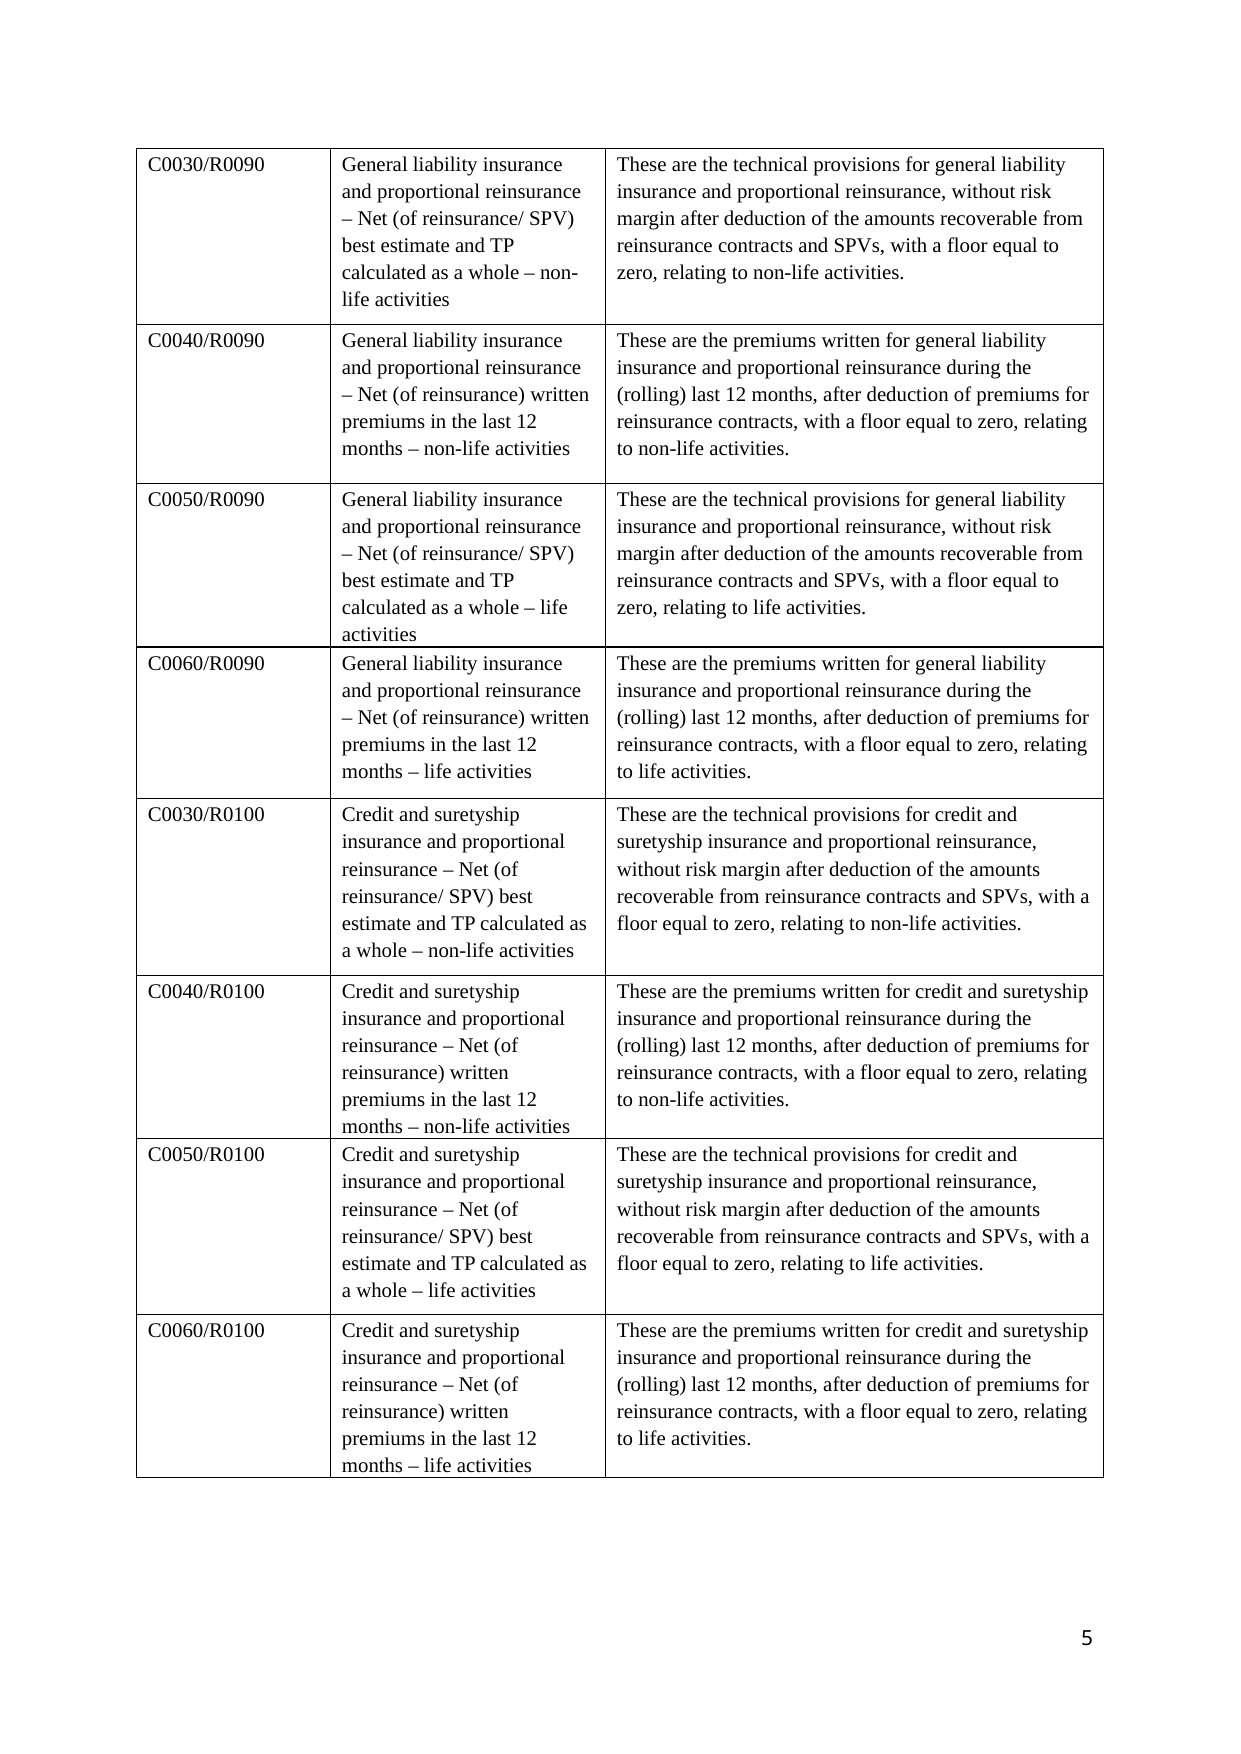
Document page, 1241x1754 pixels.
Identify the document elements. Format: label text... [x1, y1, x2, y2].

table_cell These are the technical provisions for general liability insurance and proportional reinsurance, without risk margin after deduction of the amounts recoverable from reinsurance contracts and SPVs, with a floor equal to zero, relating to non-life activities. [606, 149, 1103, 323]
table_cell Credit and suretyship insurance and proportional reinsurance – Net (of reinsurance/ SPV) best estimate and TP calculated as a whole – non-life activities [331, 799, 605, 975]
table_cell These are the premiums written for general liability insurance and proportional reinsurance during the (rolling) last 12 months, after deduction of premiums for reinsurance contracts, with a floor equal to zero, relating to non-life activities. [606, 325, 1103, 483]
table_cell Credit and suretyship insurance and proportional reinsurance – Net (of reinsurance) written premiums in the last 12 months – life activities [331, 1315, 605, 1477]
table_cell Credit and suretyship insurance and proportional reinsurance – Net (of reinsurance/ SPV) best estimate and TP calculated as a whole – life activities [331, 1139, 605, 1313]
table_cell C0060/R0090 [137, 648, 330, 798]
table_cell General liability insurance and proportional reinsurance – Net (of reinsurance) written premiums in the last 12 months – non-life activities [331, 325, 605, 483]
table_cell C0030/R0090 [137, 149, 330, 323]
table_cell These are the technical provisions for general liability insurance and proportional reinsurance, without risk margin after deduction of the amounts recoverable from reinsurance contracts and SPVs, with a floor equal to zero, relating to life activities. [606, 484, 1103, 646]
table_cell These are the premiums written for general liability insurance and proportional reinsurance during the (rolling) last 12 months, after deduction of premiums for reinsurance contracts, with a floor equal to zero, relating to life activities. [606, 648, 1103, 798]
table_cell These are the technical provisions for credit and suretyship insurance and proportional reinsurance, without risk margin after deduction of the amounts recoverable from reinsurance contracts and SPVs, with a floor equal to zero, relating to non-life activities. [606, 799, 1103, 975]
table_cell C0040/R0100 [137, 976, 330, 1138]
table_cell C0060/R0100 [137, 1315, 330, 1477]
table_cell General liability insurance and proportional reinsurance – Net (of reinsurance/ SPV) best estimate and TP calculated as a whole – life activities [331, 484, 605, 646]
table_cell These are the technical provisions for credit and suretyship insurance and proportional reinsurance, without risk margin after deduction of the amounts recoverable from reinsurance contracts and SPVs, with a floor equal to zero, relating to life activities. [606, 1139, 1103, 1313]
table_cell These are the premiums written for credit and suretyship insurance and proportional reinsurance during the (rolling) last 12 months, after deduction of premiums for reinsurance contracts, with a floor equal to zero, relating to life activities. [606, 1315, 1103, 1477]
table_cell C0030/R0100 [137, 799, 330, 975]
table_cell C0040/R0090 [137, 325, 330, 483]
table_cell C0050/R0090 [137, 484, 330, 646]
table_cell These are the premiums written for credit and suretyship insurance and proportional reinsurance during the (rolling) last 12 months, after deduction of premiums for reinsurance contracts, with a floor equal to zero, relating to non-life activities. [606, 976, 1103, 1138]
table_cell C0050/R0100 [137, 1139, 330, 1313]
table_cell General liability insurance and proportional reinsurance – Net (of reinsurance) written premiums in the last 12 months – life activities [331, 648, 605, 798]
table_cell Credit and suretyship insurance and proportional reinsurance – Net (of reinsurance) written premiums in the last 12 months – non-life activities [331, 976, 605, 1138]
table_cell General liability insurance and proportional reinsurance – Net (of reinsurance/ SPV) best estimate and TP calculated as a whole – non-life activities [331, 149, 605, 323]
